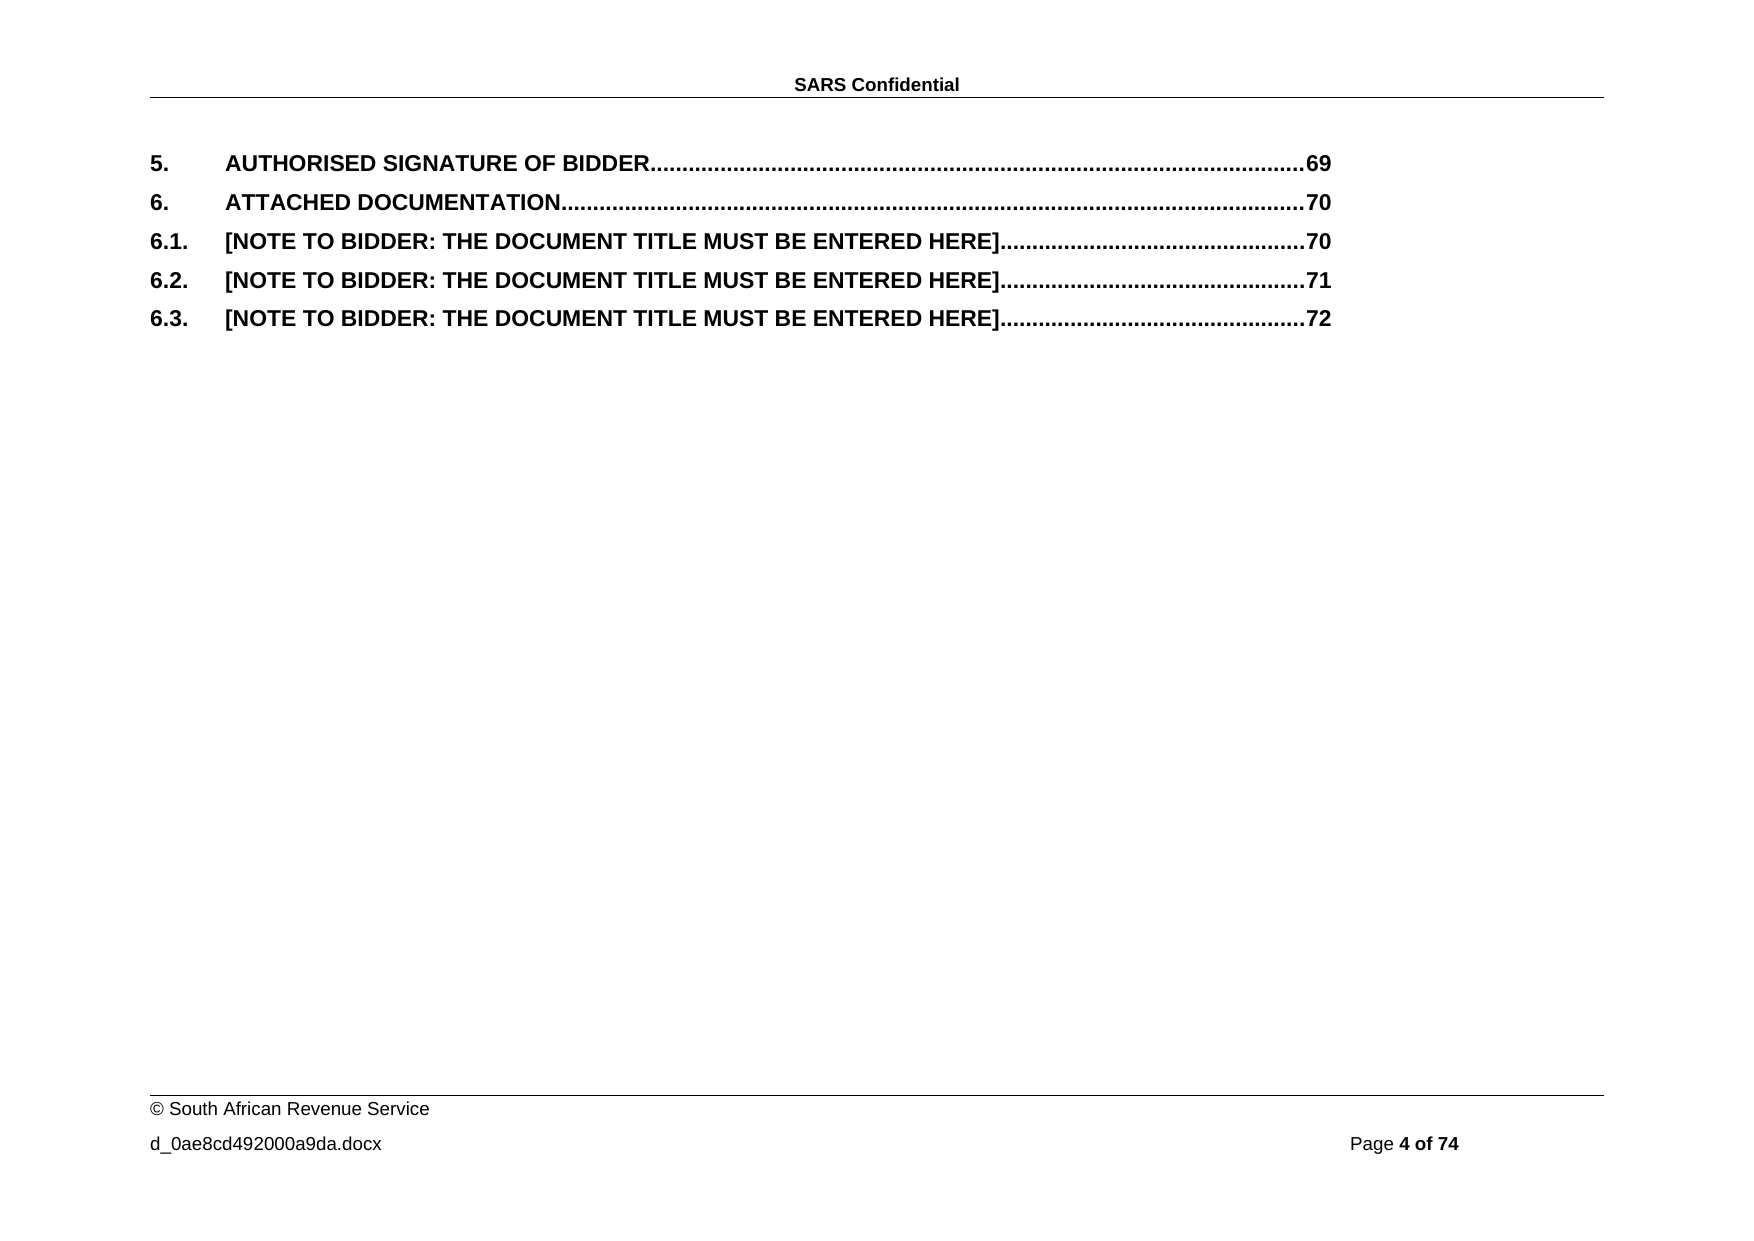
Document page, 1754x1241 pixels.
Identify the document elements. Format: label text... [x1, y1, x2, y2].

text 6. Attached Documentation 70 [150, 189, 1604, 215]
text 6.2. [NOTE TO BIDDER: THE DOCUMENT TITLE MUST BE ENTERED HERE] 71 [150, 267, 1604, 293]
text 6.1. [NOTE TO BIDDER: THE DOCUMENT TITLE MUST BE ENTERED HERE] 70 [150, 228, 1604, 254]
text 6.3. [NOTE TO BIDDER: THE DOCUMENT TITLE MUST BE ENTERED HERE] 72 [150, 305, 1604, 332]
text 5. Authorised Signature of Bidder 69 [150, 150, 1604, 176]
